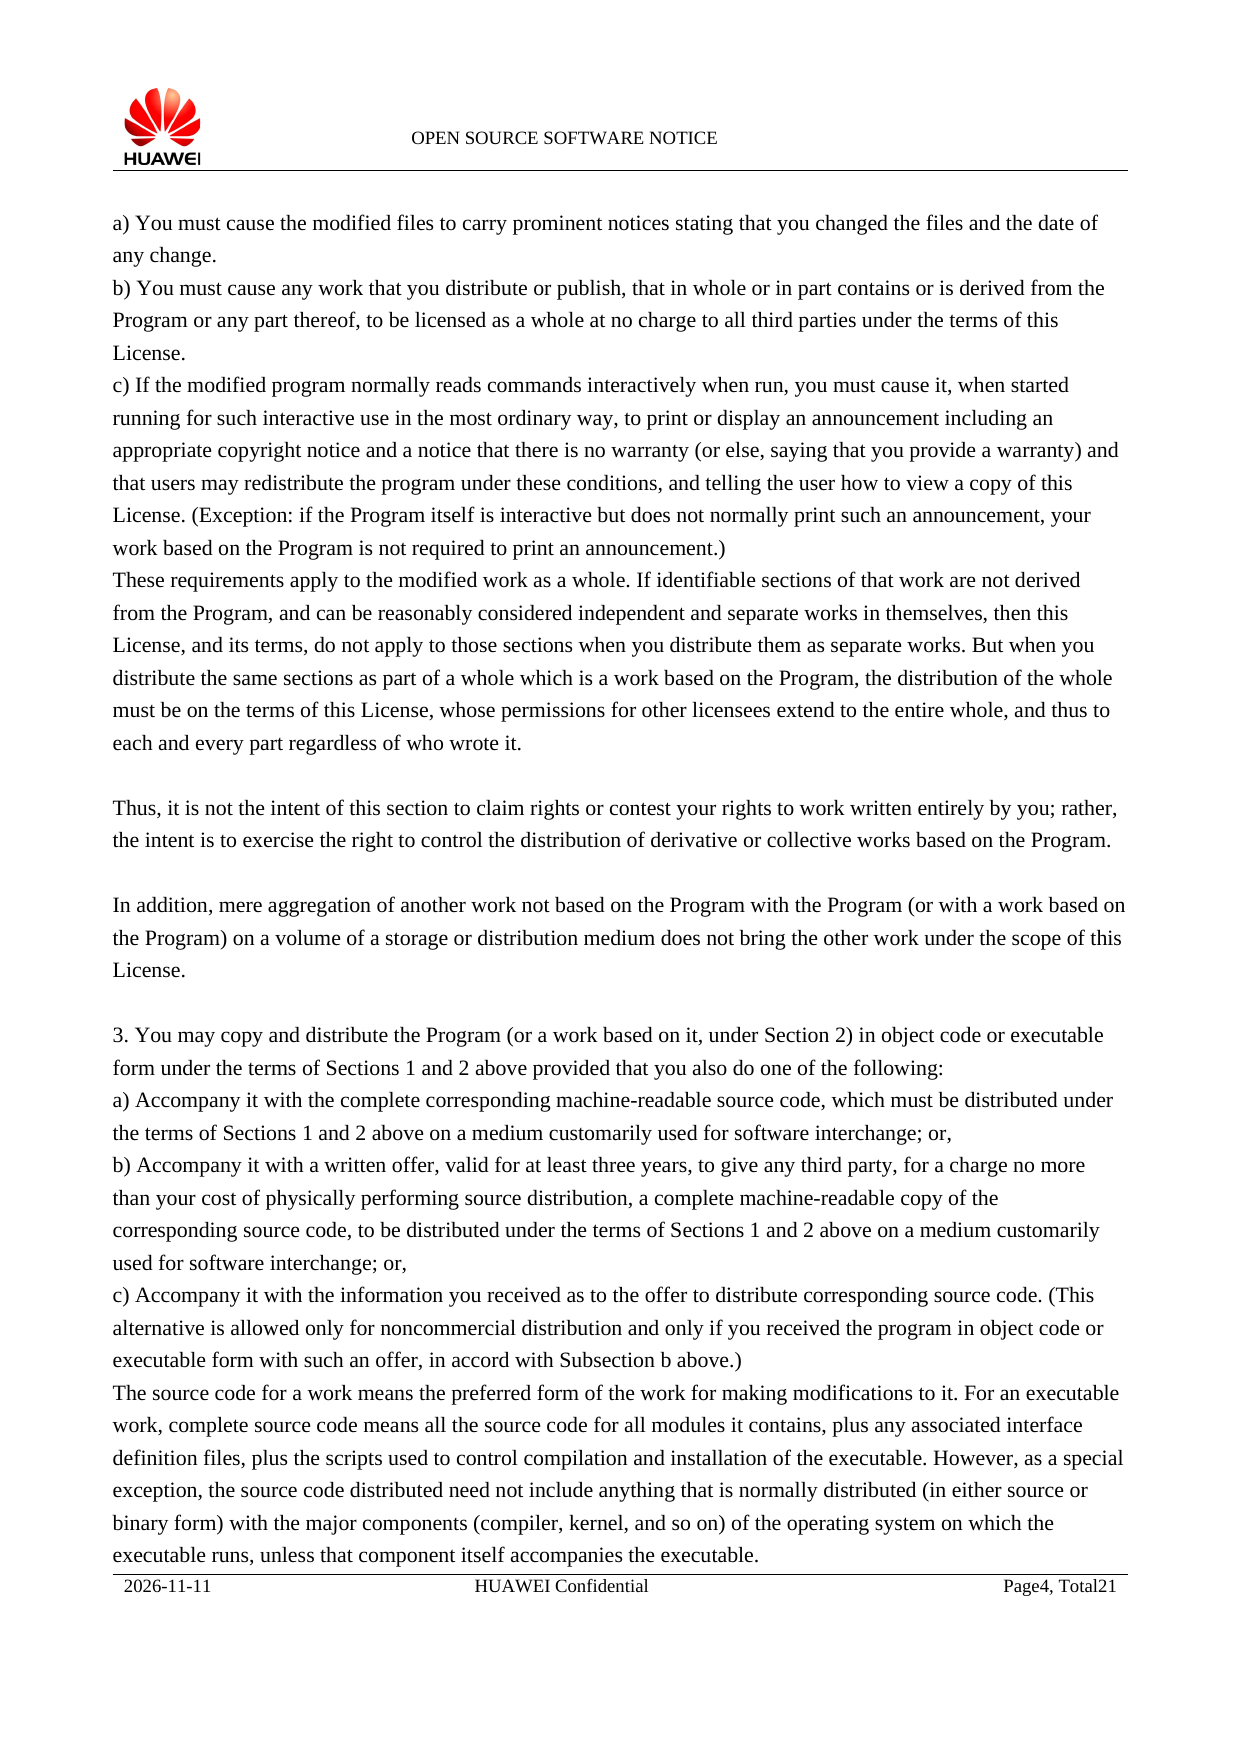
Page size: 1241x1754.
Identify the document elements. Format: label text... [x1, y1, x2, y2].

text a) You must cause the modified files to carry prominent notices stating that you changed the files and the date of any change. [112, 206, 1128, 271]
text c) Accompany it with the information you received as to the offer to distribute corresponding source code. (This alternative is allowed only for noncommercial distribution and only if you received the program in object code or executable form with such an offer, in accord with Subsection b above.) [112, 1279, 1128, 1376]
text c) If the modified program normally reads commands interactively when run, you must cause it, when started running for such interactive use in the most ordinary way, to print or display an announcement including an appropriate copyright notice and a notice that there is no warranty (or else, saying that you provide a warranty) and that users may redistribute the program under these conditions, and telling the user how to view a copy of this License. (Exception: if the Program itself is interactive but does not normally print such an announcement, your work based on the Program is not required to print an announcement.) [112, 369, 1128, 564]
text Thus, it is not the intent of this section to claim rights or contest your rights to work written entirely by you; rather, the intent is to exercise the right to control the distribution of derivative or collective works based on the Program. [112, 791, 1128, 856]
text b) You must cause any work that you distribute or publish, that in whole or in part contains or is derived from the Program or any part thereof, to be licensed as a whole at no charge to all third parties under the terms of this License. [112, 271, 1128, 369]
text 3. You may copy and distribute the Program (or a work based on it, under Section 2) in object code or executable form under the terms of Sections 1 and 2 above provided that you also do one of the following: [112, 1019, 1128, 1084]
text These requirements apply to the modified work as a whole. If identifiable sections of that work are not derived from the Program, and can be reasonably considered independent and separate works in themselves, then this License, and its terms, do not apply to those sections when you distribute them as separate works. But when you distribute the same sections as part of a whole which is a work based on the Program, the distribution of the whole must be on the terms of this License, whose permissions for other licensees extend to the entire whole, and thus to each and every part regardless of who wrote it. [112, 564, 1128, 759]
text The source code for a work means the preferred form of the work for making modifications to it. For an executable work, complete source code means all the source code for all modules it contains, plus any associated interface definition files, plus the scripts used to control compilation and installation of the executable. However, as a special exception, the source code distributed need not include anything that is normally distributed (in either source or binary form) with the major components (compiler, kernel, and so on) of the operating system on which the executable runs, unless that component itself accompanies the executable. [112, 1376, 1128, 1571]
picture [124, 88, 201, 165]
text a) Accompany it with the complete corresponding machine-readable source code, which must be distributed under the terms of Sections 1 and 2 above on a medium customarily used for software interchange; or, [112, 1084, 1128, 1149]
text b) Accompany it with a written offer, valid for at least three years, to give any third party, for a charge no more than your cost of physically performing source distribution, a complete machine-readable copy of the corresponding source code, to be distributed under the terms of Sections 1 and 2 above on a medium customarily used for software interchange; or, [112, 1149, 1128, 1279]
text In addition, mere aggregation of another work not based on the Program with the Program (or with a work based on the Program) on a volume of a storage or distribution medium does not bring the other work under the scope of this License. [112, 889, 1128, 986]
